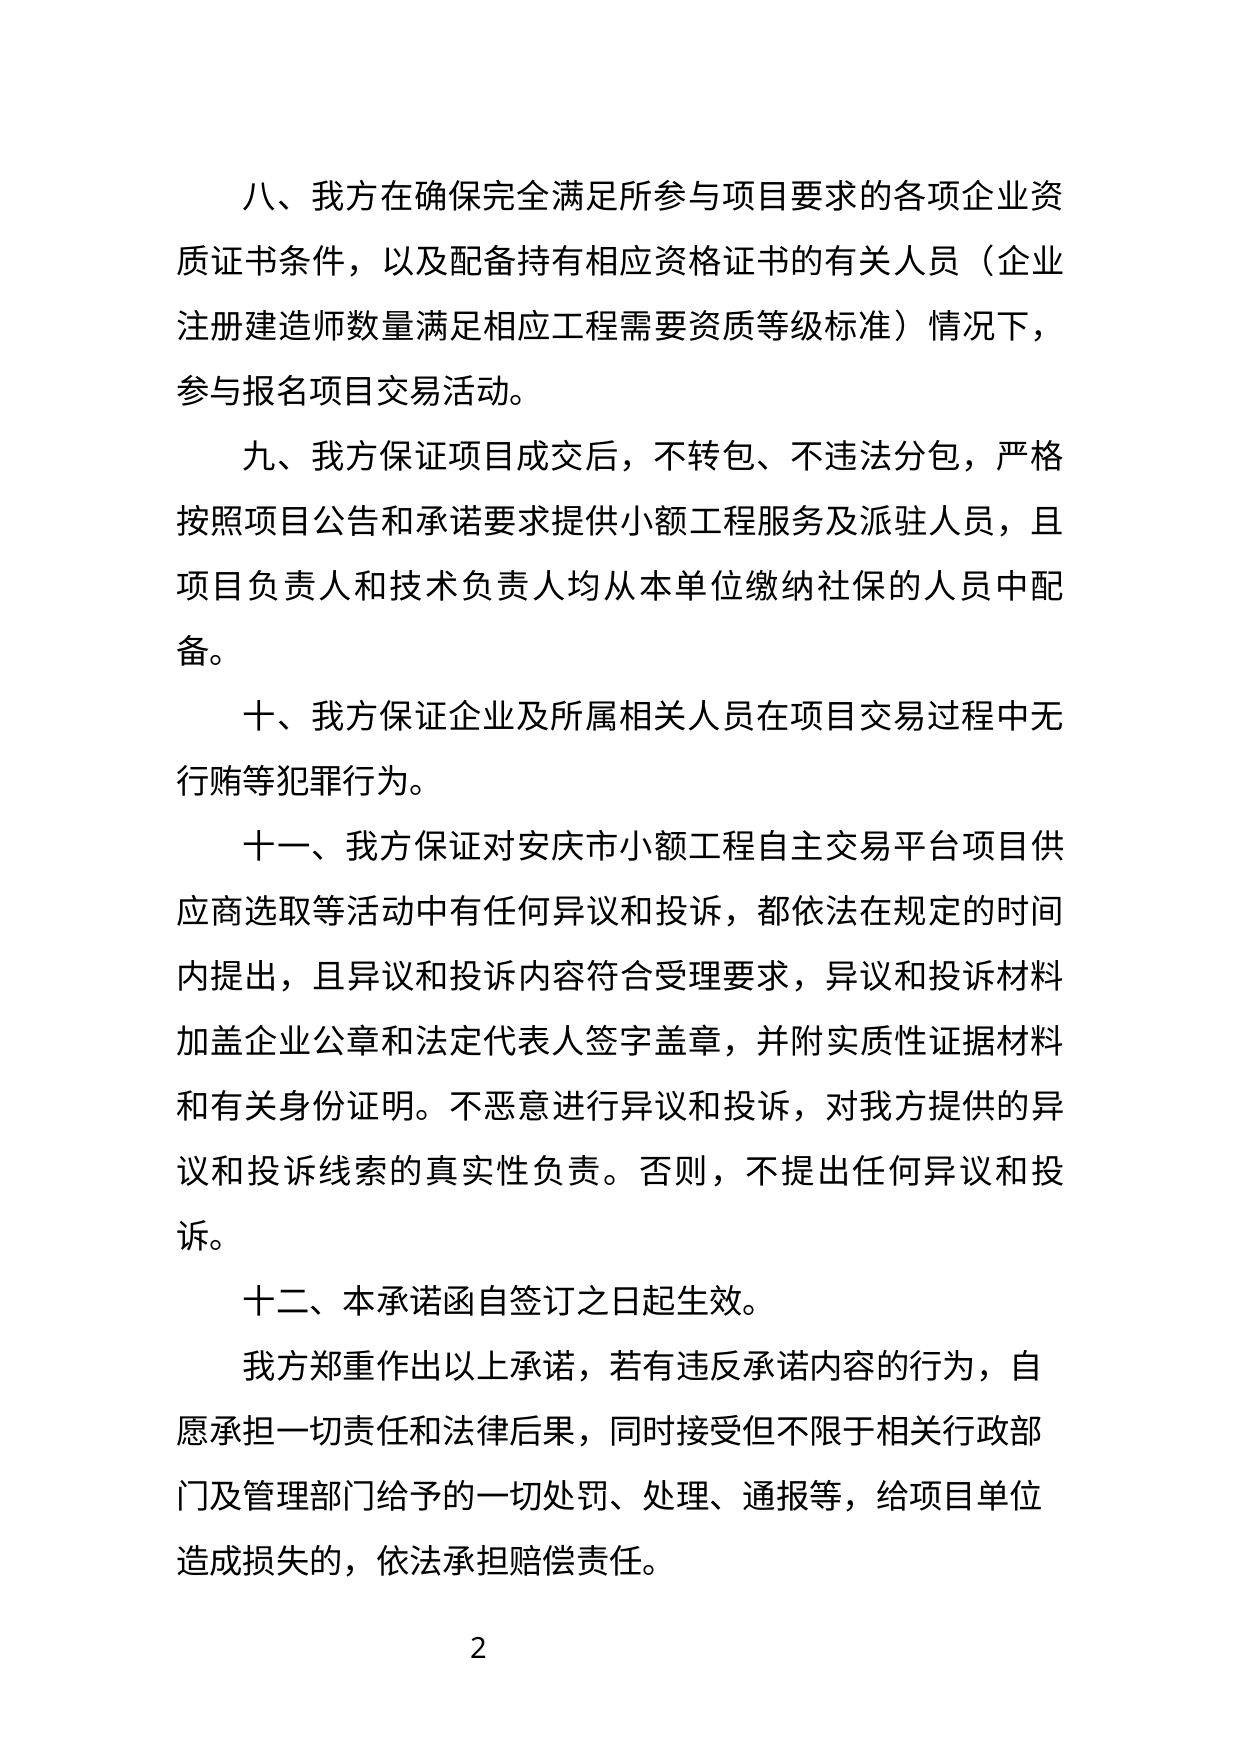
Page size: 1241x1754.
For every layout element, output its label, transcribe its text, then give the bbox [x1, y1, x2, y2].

list 十一、我方保证对安庆市小额工程自主交易平台项目供应商选取等活动中有任何异议和投诉，都依法在规定的时间内提出，且异议和投诉内容符合受理要求，异议和投诉材料加盖企业公章和法定代表人签字盖章，并附实质性证据材料和有关身份证明。不恶意进行异议和投诉，对我方提供的异议和投诉线索的真实性负责。否则，不提出任何异议和投诉。 [176, 812, 1064, 1267]
list 十、我方保证企业及所属相关人员在项目交易过程中无行贿等犯罪行为。 [176, 682, 1064, 812]
list 九、我方保证项目成交后，不转包、不违法分包，严格按照项目公告和承诺要求提供小额工程服务及派驻人员，且项目负责人和技术负责人均从本单位缴纳社保的人员中配备。 [176, 422, 1064, 682]
list 八、我方在确保完全满足所参与项目要求的各项企业资质证书条件，以及配备持有相应资格证书的有关人员（企业注册建造师数量满足相应工程需要资质等级标准）情况下，参与报名项目交易活动。 [176, 162, 1064, 422]
text 我方郑重作出以上承诺，若有违反承诺内容的行为，自愿承担一切责任和法律后果，同时接受但不限于相关行政部门及管理部门给予的一切处罚、处理、通报等，给项目单位造成损失的，依法承担赔偿责任。 [176, 1332, 1064, 1592]
list 十二、本承诺函自签订之日起生效。 [176, 1267, 1064, 1332]
